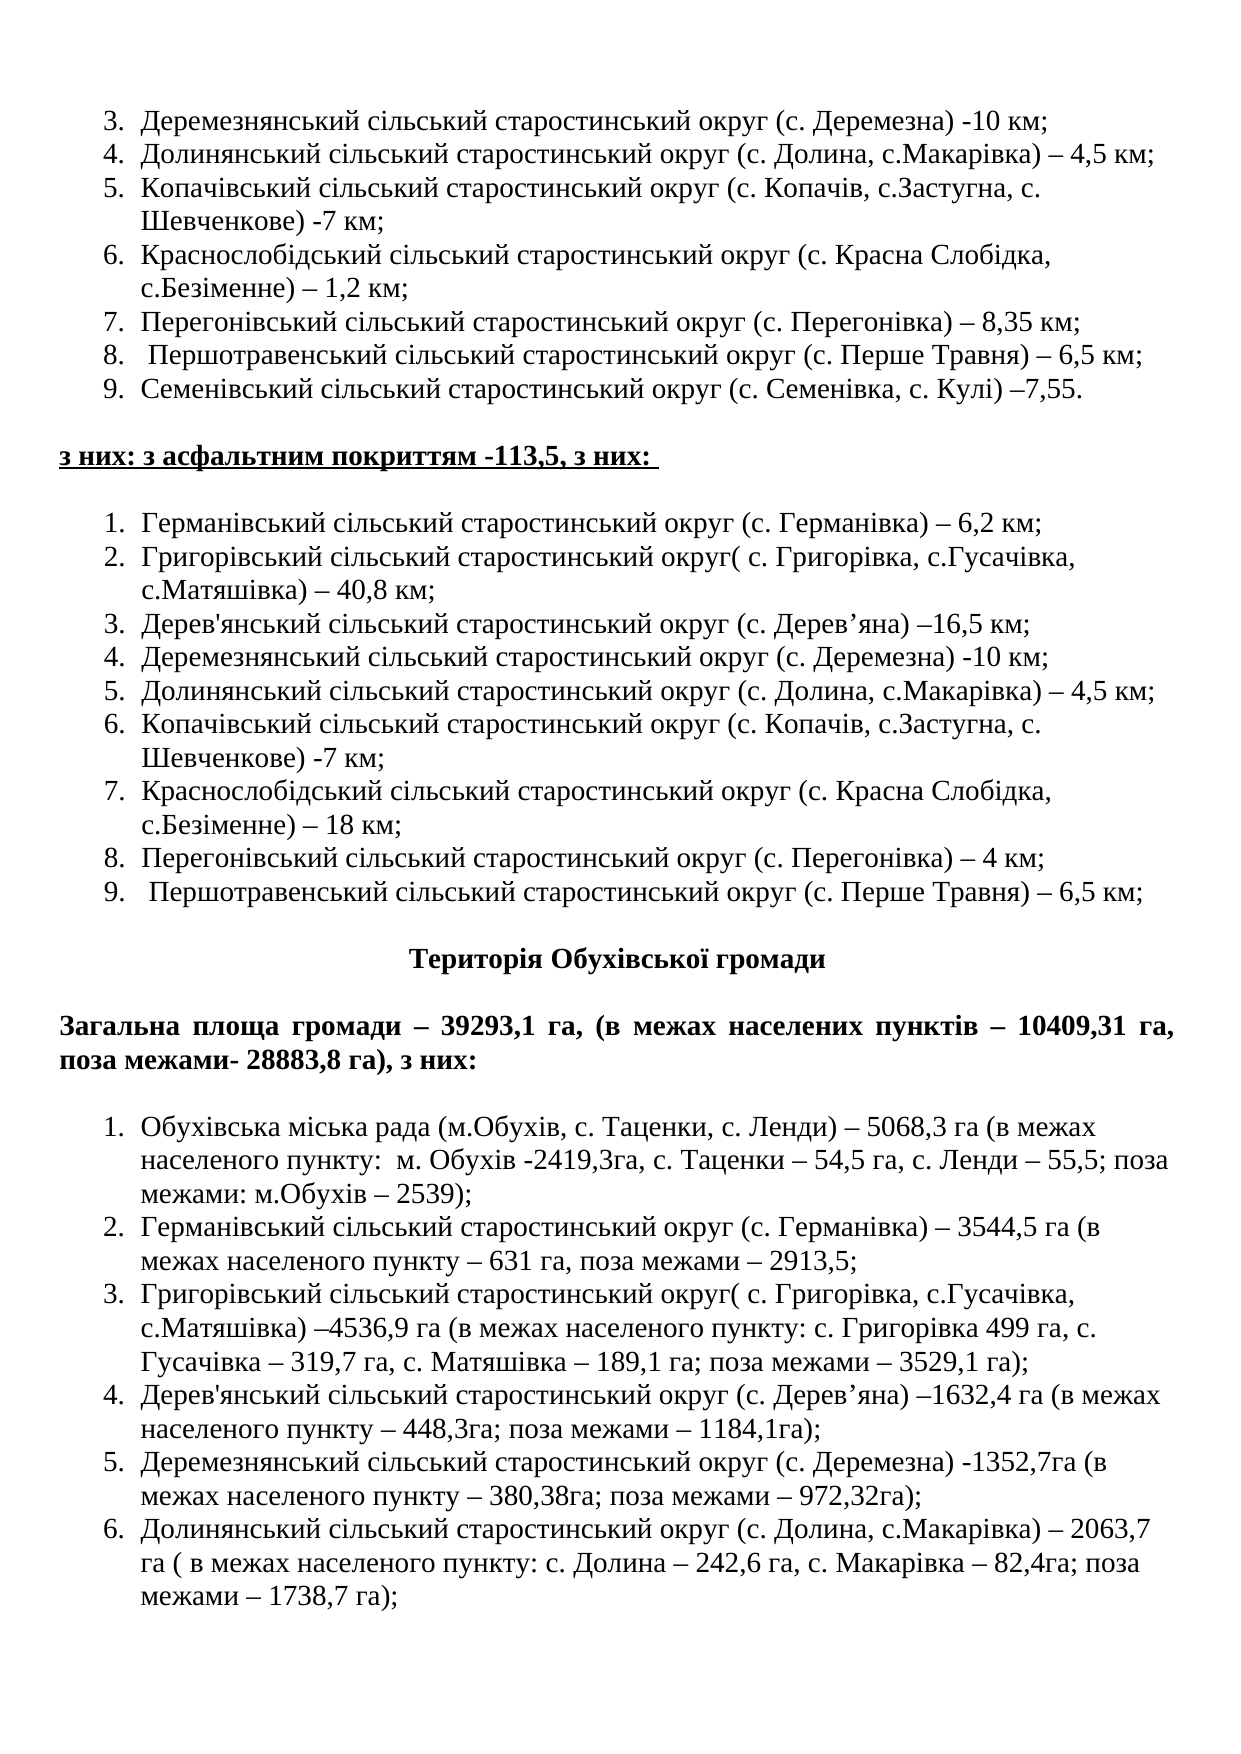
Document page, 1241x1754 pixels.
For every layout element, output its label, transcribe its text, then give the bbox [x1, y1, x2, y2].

list Дерев'янський сільський старостинський округ (с. Дерев’яна) –1632,4 га (в межах населеного пункту – 448,3га; поза межами – 1184,1га); [103, 1377, 1175, 1444]
list Долинянський сільський старостинський округ (с. Долина, с.Макарівка) – 4,5 км; [103, 673, 1175, 706]
list Краснослобідський сільський старостинський округ (с. Красна Слобідка, с.Безіменне) – 1,2 км; [103, 237, 1175, 304]
list Перегонівський сільський старостинський округ (с. Перегонівка) – 8,35 км; [103, 304, 1175, 337]
text Територія Обухівської громади [59, 941, 1175, 975]
list Деремезнянський сільський старостинський округ (с. Деремезна) -10 км; [103, 639, 1175, 673]
list Германівський сільський старостинський округ (с. Германівка) – 3544,5 га (в межах населеного пункту – 631 га, поза межами – 2913,5; [103, 1209, 1175, 1277]
list Першотравенський сільський старостинський округ (с. Перше Травня) – 6,5 км; [103, 874, 1175, 908]
list Деремезнянський сільський старостинський округ (с. Деремезна) -1352,7га (в межах населеного пункту – 380,38га; поза межами – 972,32га); [103, 1444, 1175, 1511]
list Долинянський сільський старостинський округ (с. Долина, с.Макарівка) – 2063,7 га ( в межах населеного пункту: с. Долина – 242,6 га, с. Макарівка – 82,4га; поза межами – 1738,7 га); [103, 1511, 1175, 1612]
text Загальна площа громади – 39293,1 га, (в межах населених пунктів – 10409,31 га, поза межами- 28883,8 га), з них: [59, 1008, 1175, 1075]
list Копачівський сільський старостинський округ (с. Копачів, с.Застугна, с. Шевченкове) -7 км; [103, 170, 1175, 237]
list Семенівський сільський старостинський округ (с. Семенівка, с. Кулі) –7,55. [103, 371, 1175, 404]
text з них: з асфальтним покриттям -113,5, з них: [59, 438, 1175, 472]
list Перегонівський сільський старостинський округ (с. Перегонівка) – 4 км; [103, 841, 1175, 874]
list Першотравенський сільський старостинський округ (с. Перше Травня) – 6,5 км; [103, 337, 1175, 371]
list Германівський сільський старостинський округ (с. Германівка) – 6,2 км; [103, 505, 1175, 539]
list Григорівський сільський старостинський округ( с. Григорівка, с.Гусачівка, с.Матяшівка) – 40,8 км; [103, 539, 1175, 606]
list Долинянський сільський старостинський округ (с. Долина, с.Макарівка) – 4,5 км; [103, 136, 1175, 170]
list Деремезнянський сільський старостинський округ (с. Деремезна) -10 км; [103, 103, 1175, 136]
list Копачівський сільський старостинський округ (с. Копачів, с.Застугна, с. Шевченкове) -7 км; [103, 706, 1175, 773]
list Краснослобідський сільський старостинський округ (с. Красна Слобідка, с.Безіменне) – 18 км; [103, 773, 1175, 841]
list Обухівська міська рада (м.Обухів, с. Таценки, с. Ленди) – 5068,3 га (в межах населеного пункту: м. Обухів -2419,3га, с. Таценки – 54,5 га, с. Ленди – 55,5; поза межами: м.Обухів – 2539); [103, 1109, 1175, 1209]
list Дерев'янський сільський старостинський округ (с. Дерев’яна) –16,5 км; [103, 606, 1175, 639]
list Григорівський сільський старостинський округ( с. Григорівка, с.Гусачівка, с.Матяшівка) –4536,9 га (в межах населеного пункту: с. Григорівка 499 га, с. Гусачівка – 319,7 га, с. Матяшівка – 189,1 га; поза межами – 3529,1 га); [103, 1277, 1175, 1377]
